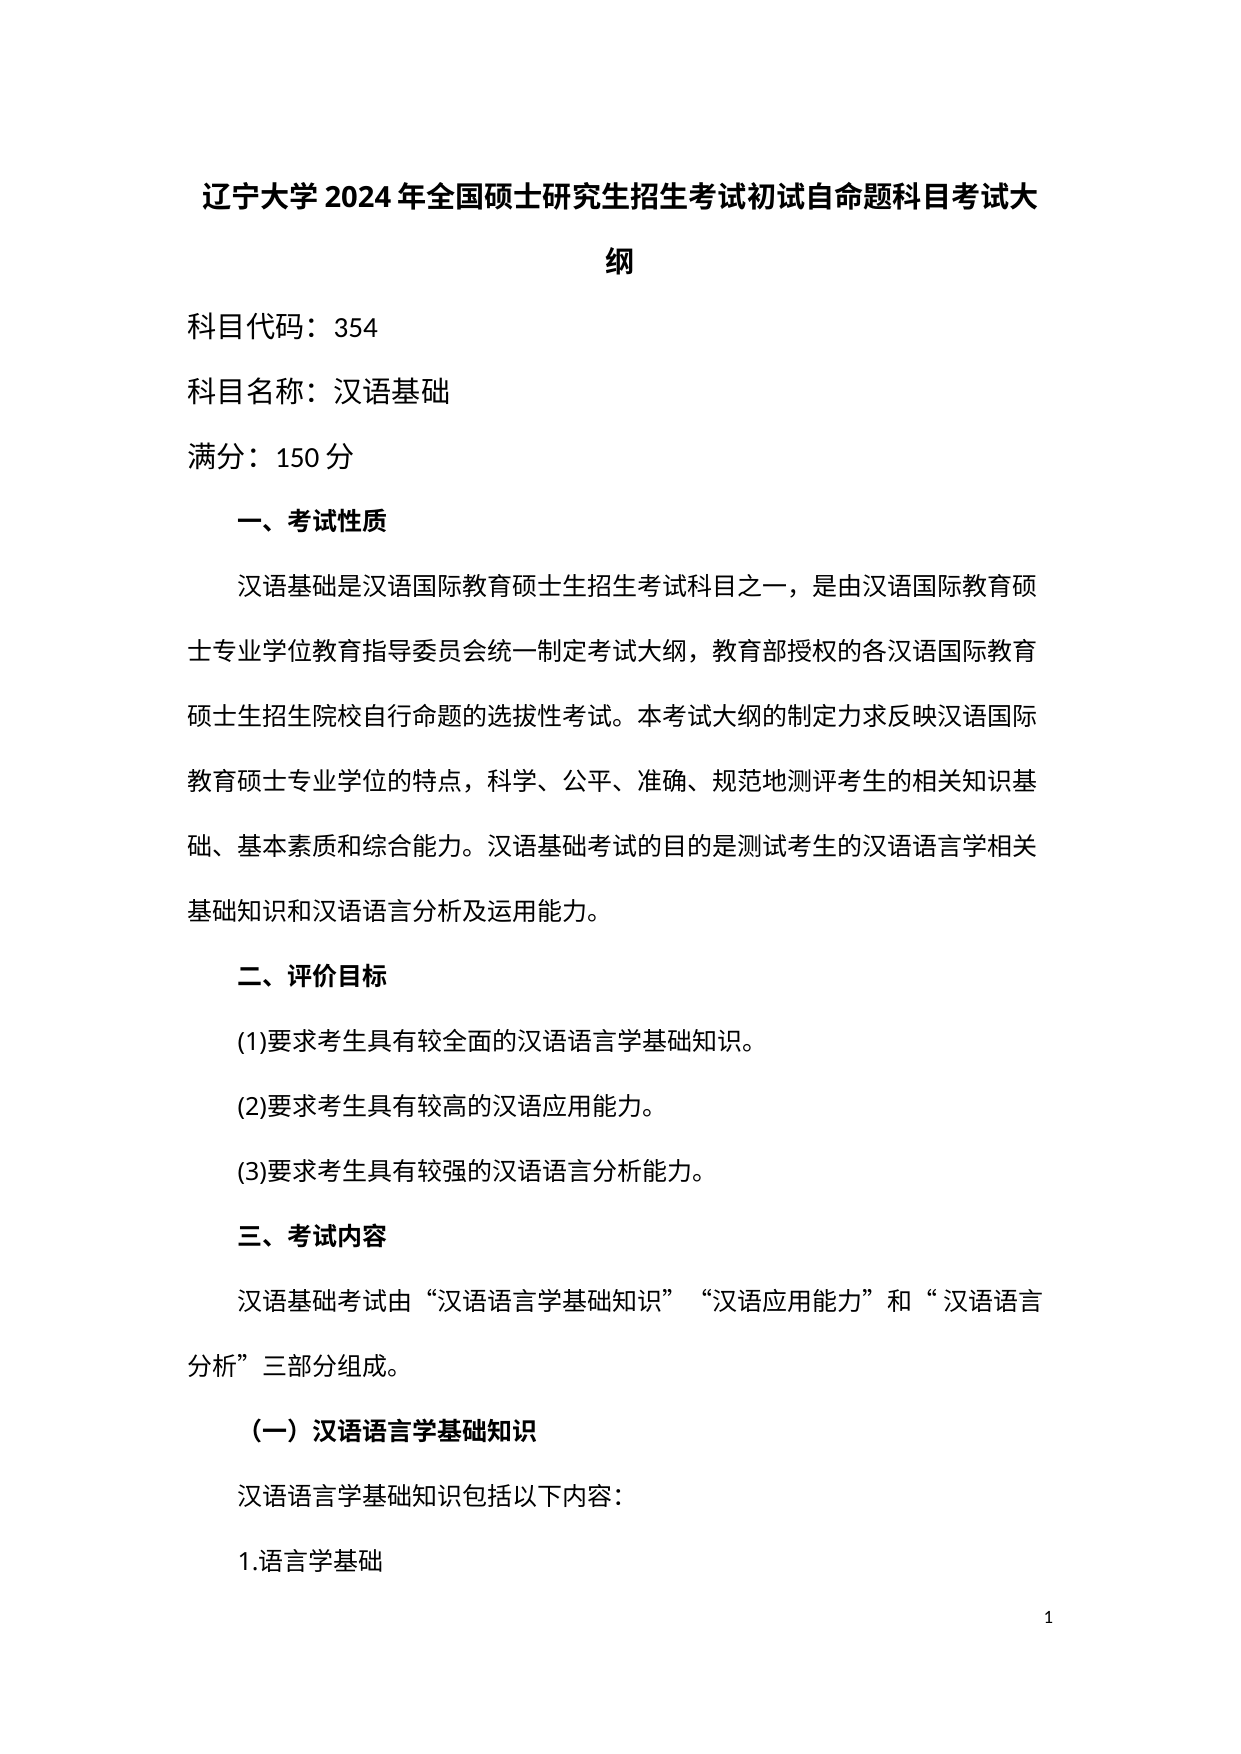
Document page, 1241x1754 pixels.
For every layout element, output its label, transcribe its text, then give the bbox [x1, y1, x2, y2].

text (2)要求考生具有较高的汉语应用能力。 [187, 1072, 1053, 1137]
text 汉语基础是汉语国际教育硕士生招生考试科目之一，是由汉语国际教育硕士专业学位教育指导委员会统一制定考试大纲，教育部授权的各汉语国际教育硕士生招生院校自行命题的选拔性考试。本考试大纲的制定力求反映汉语国际教育硕士专业学位的特点，科学、公平、准确、规范地测评考生的相关知识基础、基本素质和综合能力。汉语基础考试的目的是测试考生的汉语语言学相关基础知识和汉语语言分析及运用能力。 [187, 552, 1053, 942]
text 汉语基础考试由“汉语语言学基础知识”“汉语应用能力”和“ 汉语语言分析”三部分组成。 [187, 1267, 1053, 1397]
text （一）汉语语言学基础知识 [187, 1397, 1053, 1462]
text 科目名称：汉语基础 [187, 357, 1053, 422]
text 三、考试内容 [187, 1202, 1053, 1267]
text 一、考试性质 [187, 487, 1053, 552]
text 辽宁大学2024年全国硕士研究生招生考试初试自命题科目考试大纲 [187, 162, 1053, 292]
text 科目代码：354 [187, 292, 1053, 357]
text 满分：150分 [187, 422, 1053, 487]
text 1.语言学基础 [187, 1527, 1053, 1592]
text (1)要求考生具有较全面的汉语语言学基础知识。 [187, 1007, 1053, 1072]
text (3)要求考生具有较强的汉语语言分析能力。 [187, 1137, 1053, 1202]
text 二、评价目标 [187, 942, 1053, 1007]
text 汉语语言学基础知识包括以下内容： [187, 1462, 1053, 1527]
